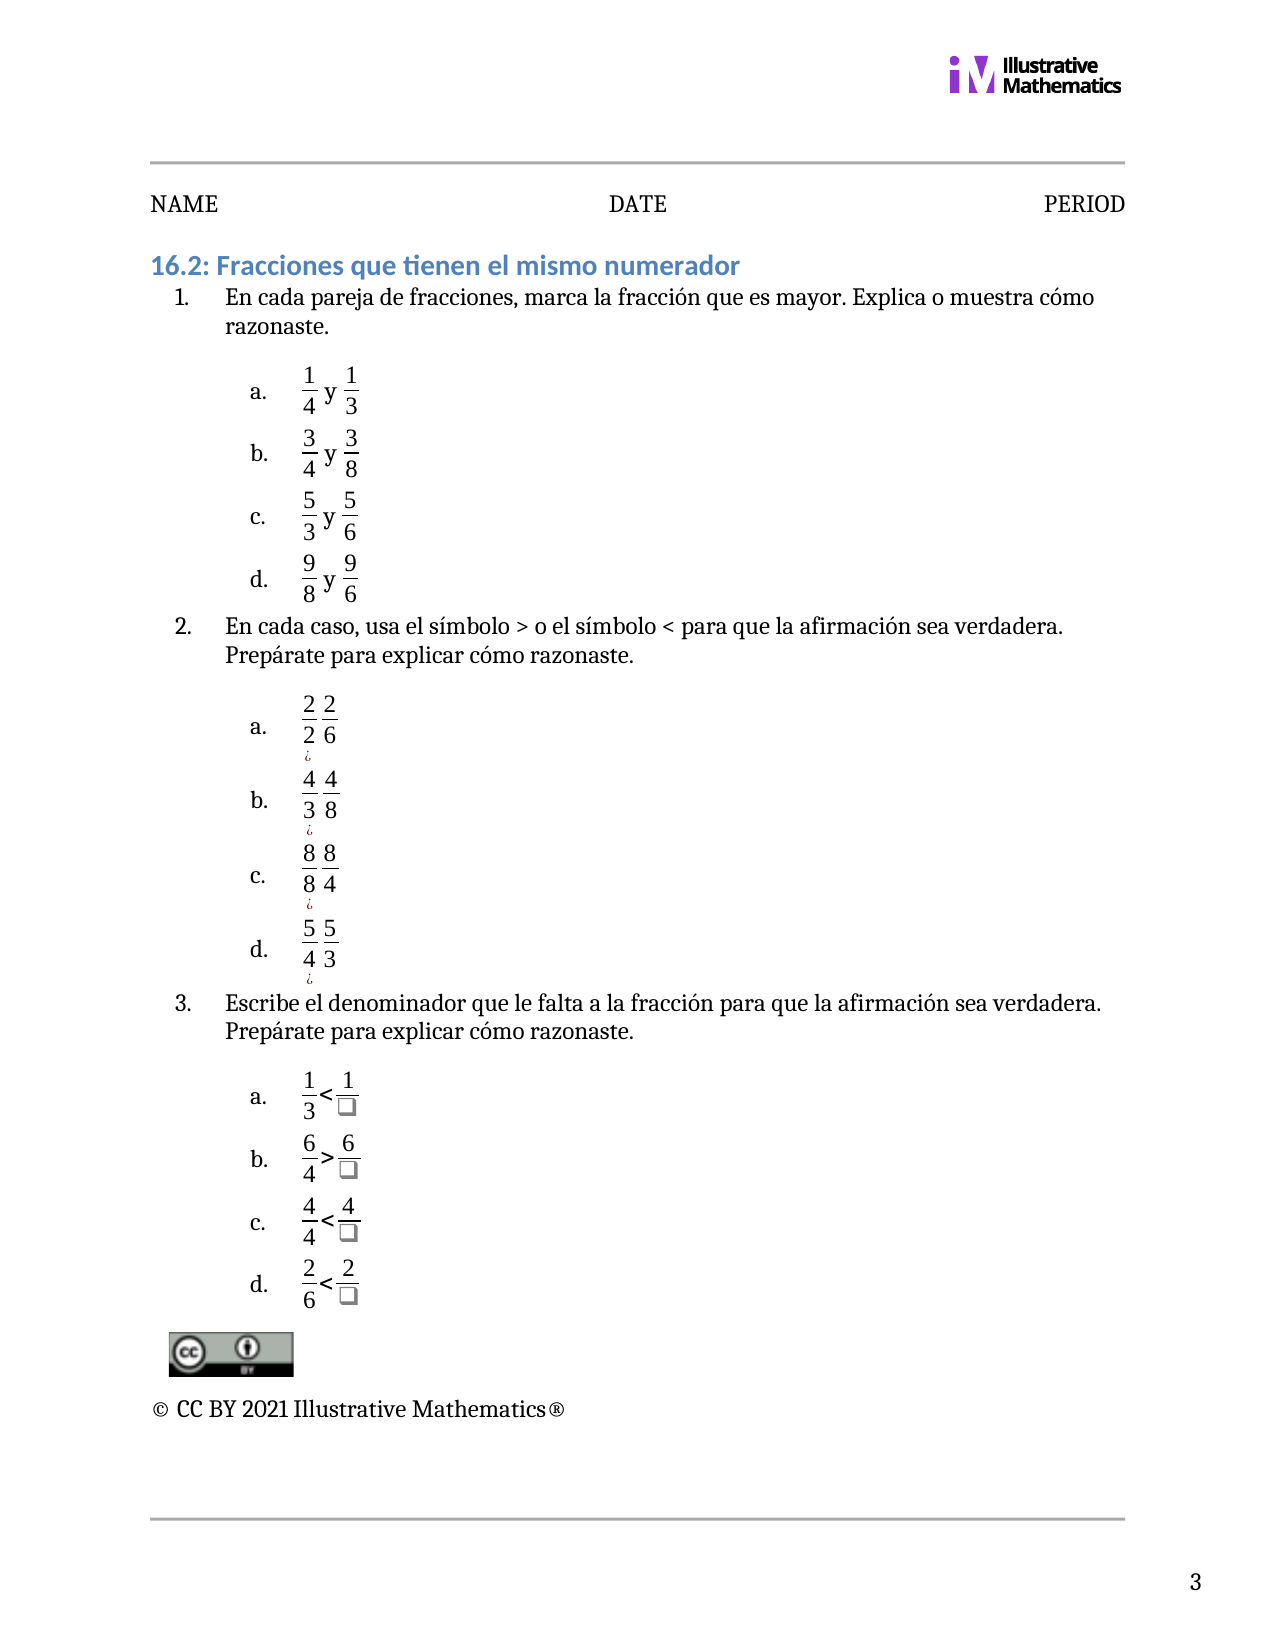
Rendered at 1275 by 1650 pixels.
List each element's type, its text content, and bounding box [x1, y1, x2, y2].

list En cada pareja de fracciones, marca la fracción que es mayor. Explica o muestra cómo razonaste. [175, 283, 1125, 341]
text © CC BY 2021 Illustrative Mathematics® [150, 1395, 1125, 1424]
picture [168, 1332, 294, 1377]
picture [949, 55, 1121, 93]
subtitle 16.2: Fracciones que tienen el mismo numerador [150, 247, 1125, 283]
list En cada caso, usa el símbolo > o el símbolo < para que la afirmación sea verdadera. Prepárate para explicar cómo razonaste. [175, 612, 1125, 670]
list y [250, 361, 1125, 420]
list y [250, 424, 1125, 483]
list y [250, 549, 1125, 608]
list y [250, 487, 1125, 546]
list Escribe el denominador que le falta a la fracción para que la afirmación sea verdadera. Prepárate para explicar cómo razonaste. [175, 988, 1125, 1046]
